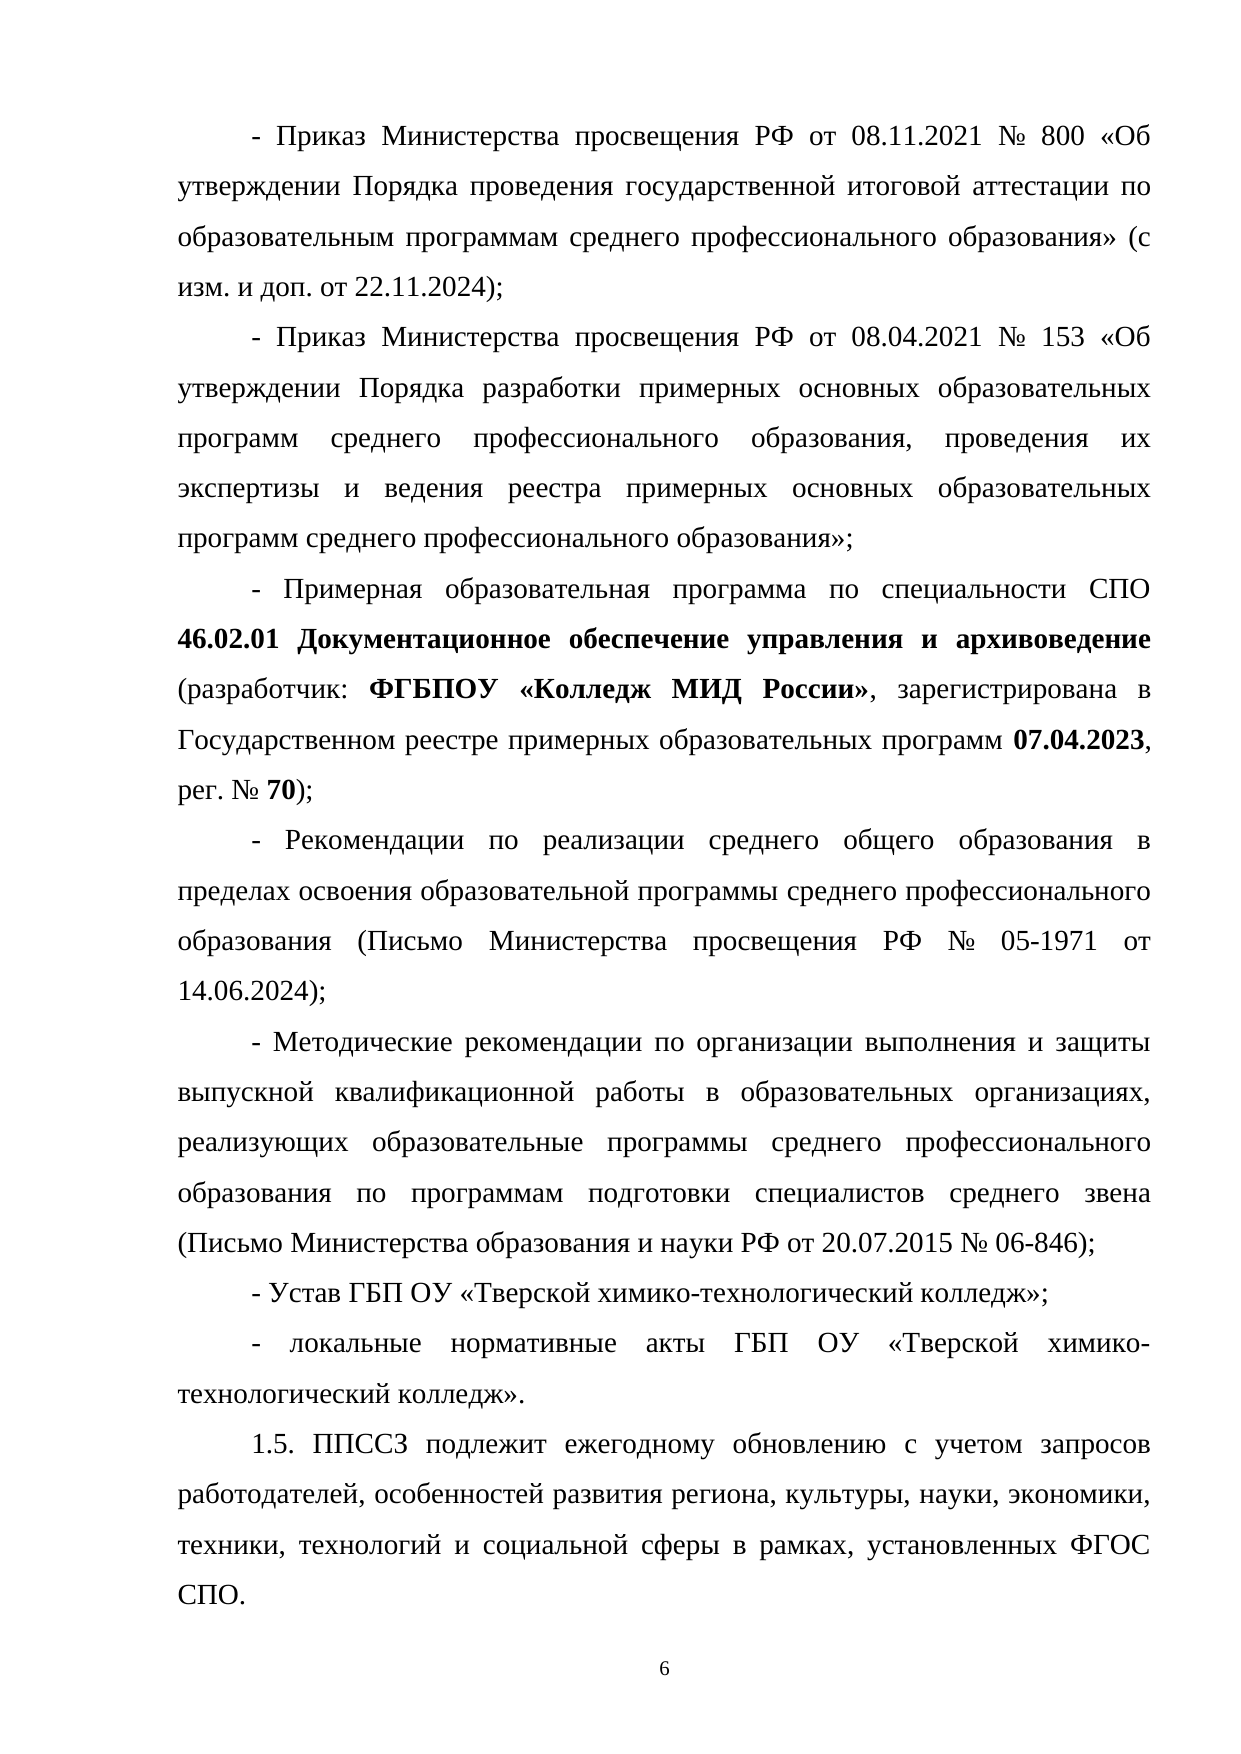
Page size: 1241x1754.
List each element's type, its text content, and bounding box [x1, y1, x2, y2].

text - Приказ Министерства просвещения РФ от 08.04.2021 № 153 «Об утверждении Порядка разработки примерных основных образовательных программ среднего профессионального образования, проведения их экспертизы и ведения реестра примерных основных образовательных программ среднего профессионального образования»; [177, 319, 1152, 554]
text - Методические рекомендации по организации выполнения и защиты выпускной квалификационной работы в образовательных организациях, реализующих образовательные программы среднего профессионального образования по программам подготовки специалистов среднего звена (Письмо Министерства образования и науки РФ от 20.07.2015 № 06-846); [177, 1024, 1152, 1258]
text - Примерная образовательная программа по специальности СПО 46.02.01 Документационное обеспечение управления и архивоведение (разработчик: ФГБПОУ «Колледж МИД России», зарегистрирована в Государственном реестре примерных образовательных программ 07.04.2023, рег. № 70); [177, 571, 1152, 806]
text 1.5. ППССЗ подлежит ежегодному обновлению с учетом запросов работодателей, особенностей развития региона, культуры, науки, экономики, техники, технологий и социальной сферы в рамках, установленных ФГОС СПО. [177, 1426, 1152, 1611]
text - Рекомендации по реализации среднего общего образования в пределах освоения образовательной программы среднего профессионального образования (Письмо Министерства просвещения РФ № 05-1971 от 14.06.2024); [177, 822, 1152, 1007]
text - локальные нормативные акты ГБП ОУ «Тверской химико-технологический колледж». [177, 1326, 1152, 1409]
text - Устав ГБП ОУ «Тверской химико-технологический колледж»; [177, 1275, 1152, 1309]
text - Приказ Министерства просвещения РФ от 08.11.2021 № 800 «Об утверждении Порядка проведения государственной итоговой аттестации по образовательным программам среднего профессионального образования» (с изм. и доп. от 22.11.2024); [177, 118, 1152, 303]
